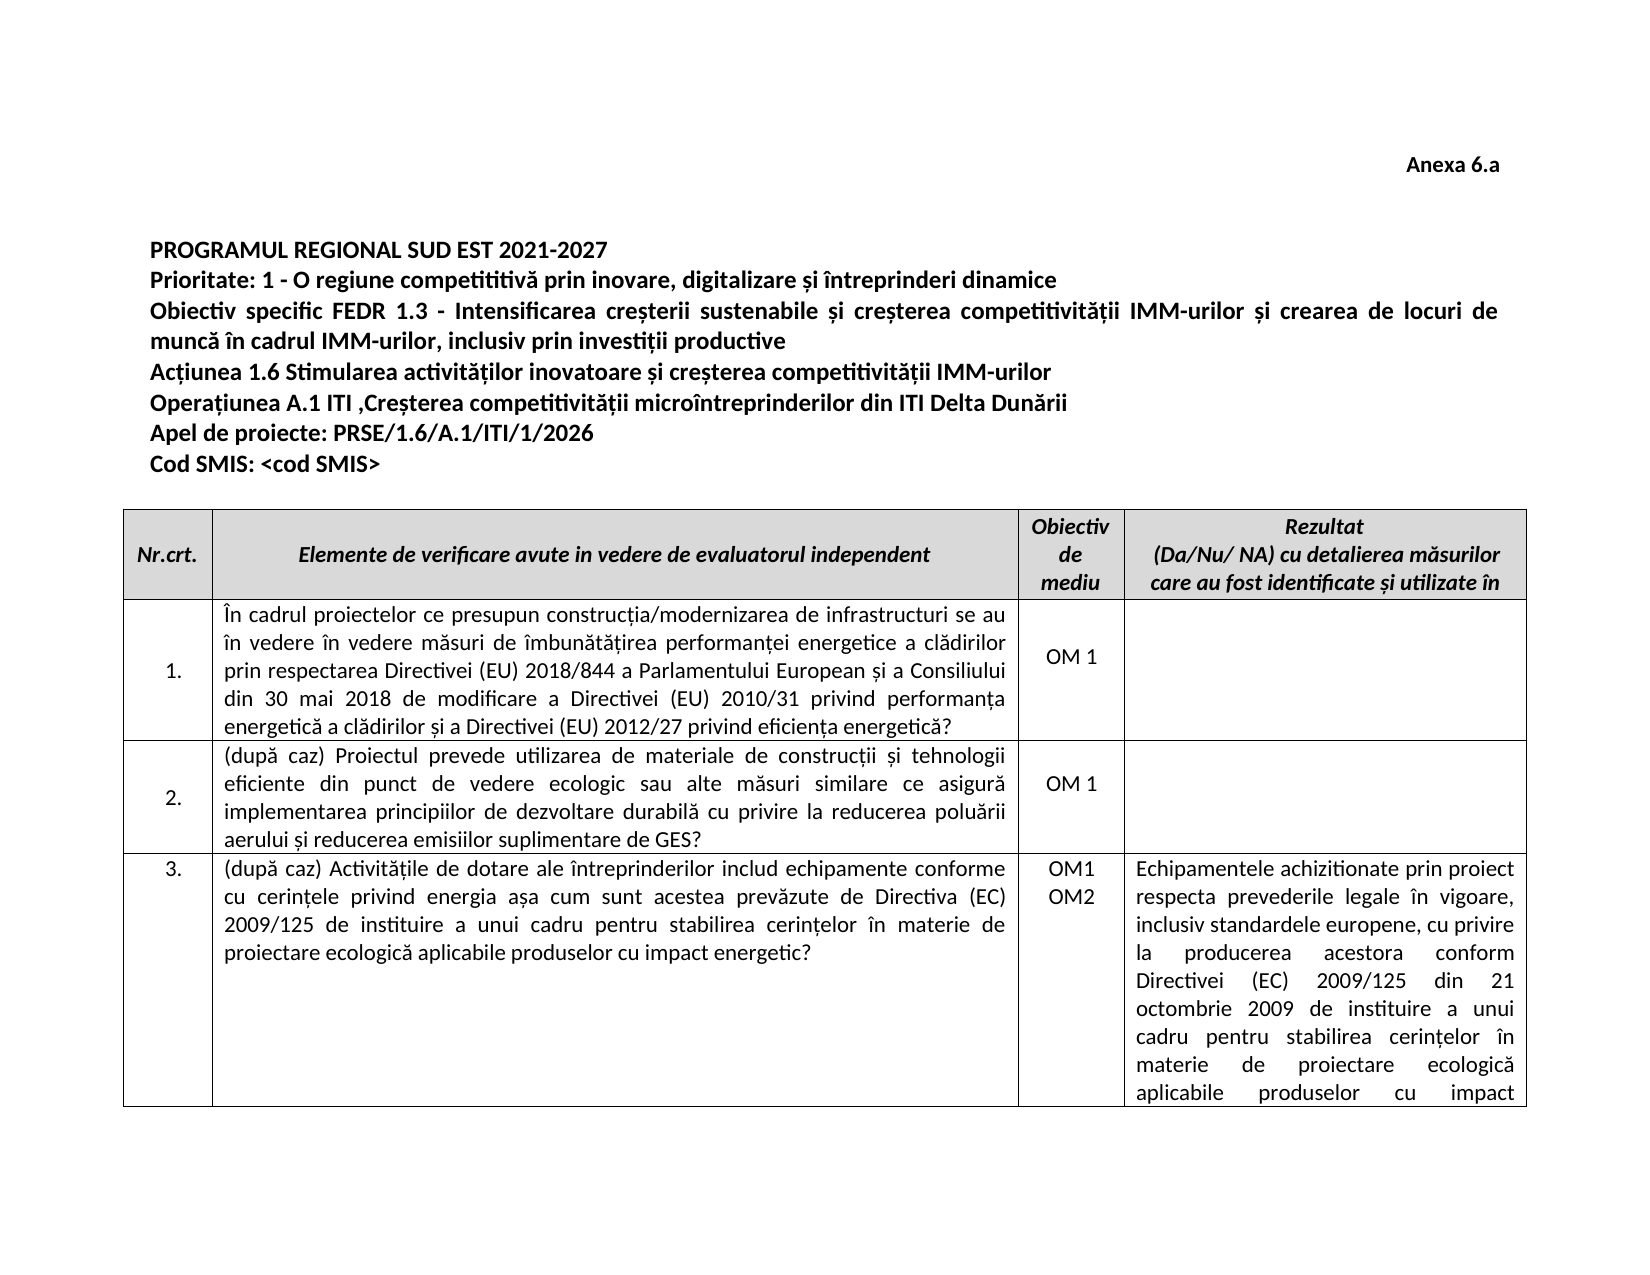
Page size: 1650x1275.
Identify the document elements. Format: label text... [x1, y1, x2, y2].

table_cell (după caz) Proiectul prevede utilizarea de materiale de construcții și tehnologii eficiente din punct de vedere ecologic sau alte măsuri similare ce asigură implementarea principiilor de dezvoltare durabilă cu privire la reducerea poluării aerului și reducerea emisiilor suplimentare de GES? [213, 741, 1018, 853]
table_header Elemente de verificare avute in vedere de evaluatorul independent [213, 510, 1018, 599]
text Obiectiv specific FEDR 1.3 - Intensificarea creșterii sustenabile și creșterea competitivității IMM-urilor și crearea de locuri de muncă în cadrul IMM-urilor, inclusiv prin investiții productive [150, 295, 1500, 356]
table_cell În cadrul proiectelor ce presupun construcția/modernizarea de infrastructuri se au în vedere în vedere măsuri de îmbunătățirea performanței energetice a clădirilor prin respectarea Directivei (EU) 2018/844 a Parlamentului European și a Consiliului din 30 mai 2018 de modificare a Directivei (EU) 2010/31 privind performanța energetică a clădirilor și a Directivei (EU) 2012/27 privind eficiența energetică? [213, 600, 1018, 740]
table_cell [124, 741, 212, 853]
table_cell [1125, 600, 1526, 740]
text Acțiunea 1.6 Stimularea activităților inovatoare și creșterea competitivității IMM-urilor [150, 356, 1500, 387]
text Apel de proiecte: PRSE/1.6/A.1/ITI/1/2026 [150, 417, 1500, 448]
table_header Rezultat (Da/Nu/ NA) cu detalierea măsurilor care au fost identificate și utilizate în [1125, 510, 1526, 599]
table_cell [1125, 854, 1526, 1106]
table_cell [1125, 741, 1526, 853]
table_header Obiectiv de mediu [1019, 510, 1124, 599]
table_header Nr.crt. [124, 510, 212, 599]
text Anexa 6.a [150, 150, 1500, 178]
table_cell OM1 OM2 [1019, 854, 1124, 1106]
table_cell OM 1 [1019, 600, 1124, 740]
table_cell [213, 854, 1018, 1106]
text Prioritate: 1 - O regiune competititivă prin inovare, digitalizare și întreprinderi dinamice [150, 264, 1500, 295]
text PROGRAMUL REGIONAL SUD EST 2021-2027 [150, 234, 1500, 264]
text Operațiunea A.1 ITI ,Creșterea competitivității microîntreprinderilor din ITI Delta Dunării [150, 387, 1500, 417]
text Cod SMIS: <cod SMIS> [150, 448, 1500, 478]
table_cell [124, 854, 212, 1106]
table_cell [124, 600, 212, 740]
table_cell OM 1 [1019, 741, 1124, 853]
